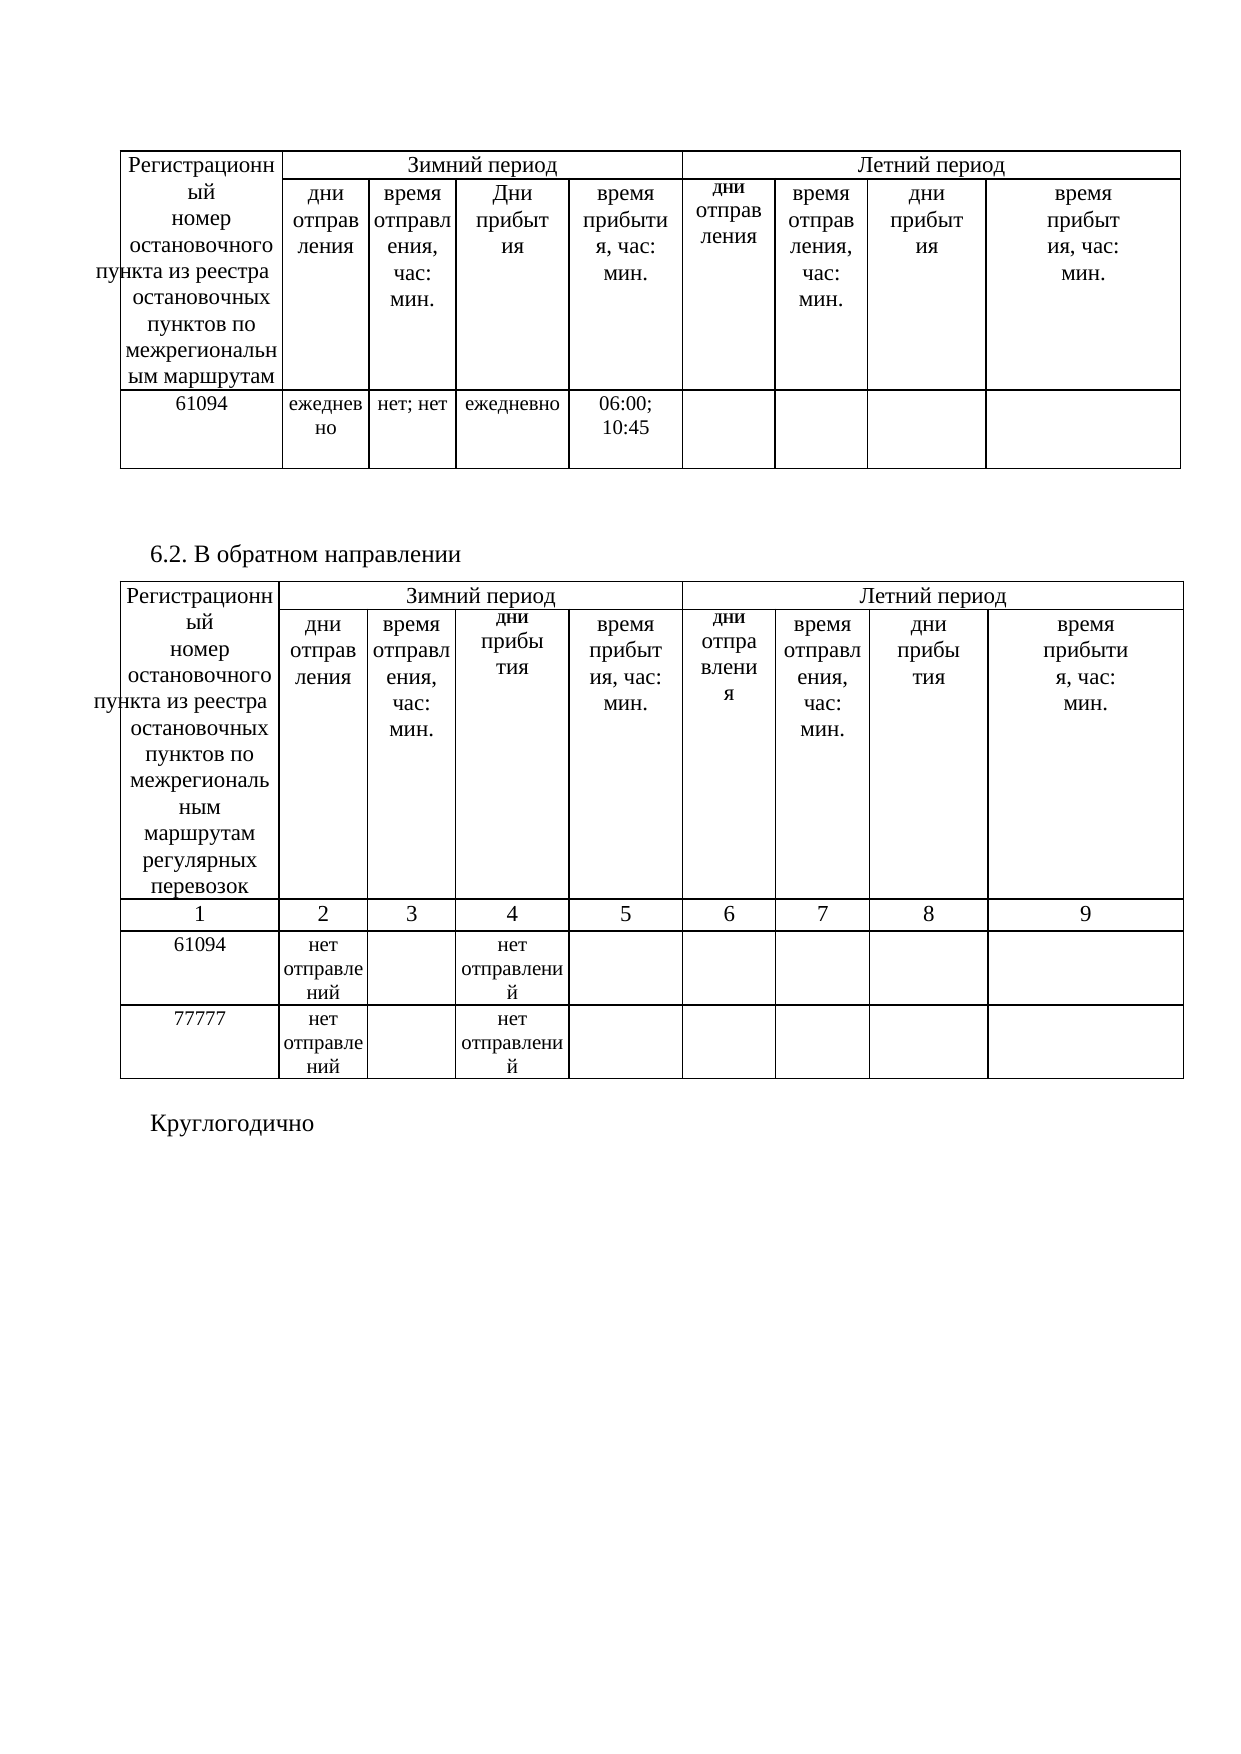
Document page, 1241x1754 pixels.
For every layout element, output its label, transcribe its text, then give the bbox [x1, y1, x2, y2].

table_cell дни отправ ления [280, 610, 367, 898]
table_cell 4 [456, 900, 568, 930]
table_cell дни прибы тия [870, 610, 987, 898]
table_header Зимний период [283, 152, 682, 178]
table_cell [368, 932, 455, 1004]
table_cell ДНИ прибы тия [456, 610, 568, 898]
table_cell [683, 932, 775, 1004]
table_cell нет отправлений [456, 1006, 568, 1078]
table_cell [570, 1006, 682, 1078]
table_cell [570, 932, 682, 1004]
table_cell ежедневно [283, 391, 368, 468]
table_cell время прибыт ия, час: мин. [987, 180, 1180, 389]
table_cell [989, 932, 1183, 1004]
table_cell [870, 932, 987, 1004]
table_cell 3 [368, 900, 455, 930]
table_cell 61094 [121, 932, 278, 1004]
table_header Регистрационный номер остановочного пункта из реестра остановочных пунктов по межрегиональным маршрутам регулярных перевозок [121, 582, 278, 898]
table_header Летний период [683, 152, 1180, 178]
table_cell ежедневно [457, 391, 568, 468]
table_cell [776, 391, 867, 468]
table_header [121, 152, 282, 389]
table_cell 8 [870, 900, 987, 930]
table_cell время отправ ления, час: мин. [776, 180, 867, 389]
table_cell ДНИ отправ ления [683, 180, 774, 389]
table_cell 1 [121, 900, 278, 930]
table_cell [368, 1006, 455, 1078]
table_cell [683, 391, 774, 468]
table_cell 61094 [121, 391, 282, 468]
table_cell время отправл ения, час: мин. [368, 610, 455, 898]
table_cell время прибыт ия, час: мин. [570, 610, 682, 898]
table_cell нет отправлений [456, 932, 568, 1004]
table_cell нет отправлений [280, 1006, 367, 1078]
table_cell нет; нет [370, 391, 455, 468]
table_cell ДНИ отпра влени я [683, 610, 775, 898]
table_cell [989, 1006, 1183, 1078]
table_cell время прибыти я, час: мин. [989, 610, 1183, 898]
table_cell 77777 [121, 1006, 278, 1078]
text 6.2. В обратном направлении [150, 539, 1090, 568]
table_cell 5 [570, 900, 682, 930]
table_cell время отправл ения, час: мин. [370, 180, 455, 389]
table_cell дни прибыт ия [868, 180, 985, 389]
table_cell время отправл ения, час: мин. [776, 610, 869, 898]
table_cell 06:00; 10:45 [570, 391, 682, 468]
table_cell 2 [280, 900, 367, 930]
table_cell [868, 391, 985, 468]
table_cell дни отправ ления [283, 180, 368, 389]
text Круглогодично [150, 1108, 1090, 1137]
table_cell [683, 1006, 775, 1078]
table_cell время прибыти я, час: мин. [570, 180, 682, 389]
table_cell 9 [989, 900, 1183, 930]
table_cell [987, 391, 1180, 468]
table_cell 6 [683, 900, 775, 930]
table_header Летний период [683, 582, 1183, 608]
table_cell нет отправлений [280, 932, 367, 1004]
table_cell [870, 1006, 987, 1078]
table_cell [776, 1006, 869, 1078]
table_cell 7 [776, 900, 869, 930]
table_cell Дни прибыт ия [457, 180, 568, 389]
table_cell [776, 932, 869, 1004]
table_header Зимний период [280, 582, 682, 608]
